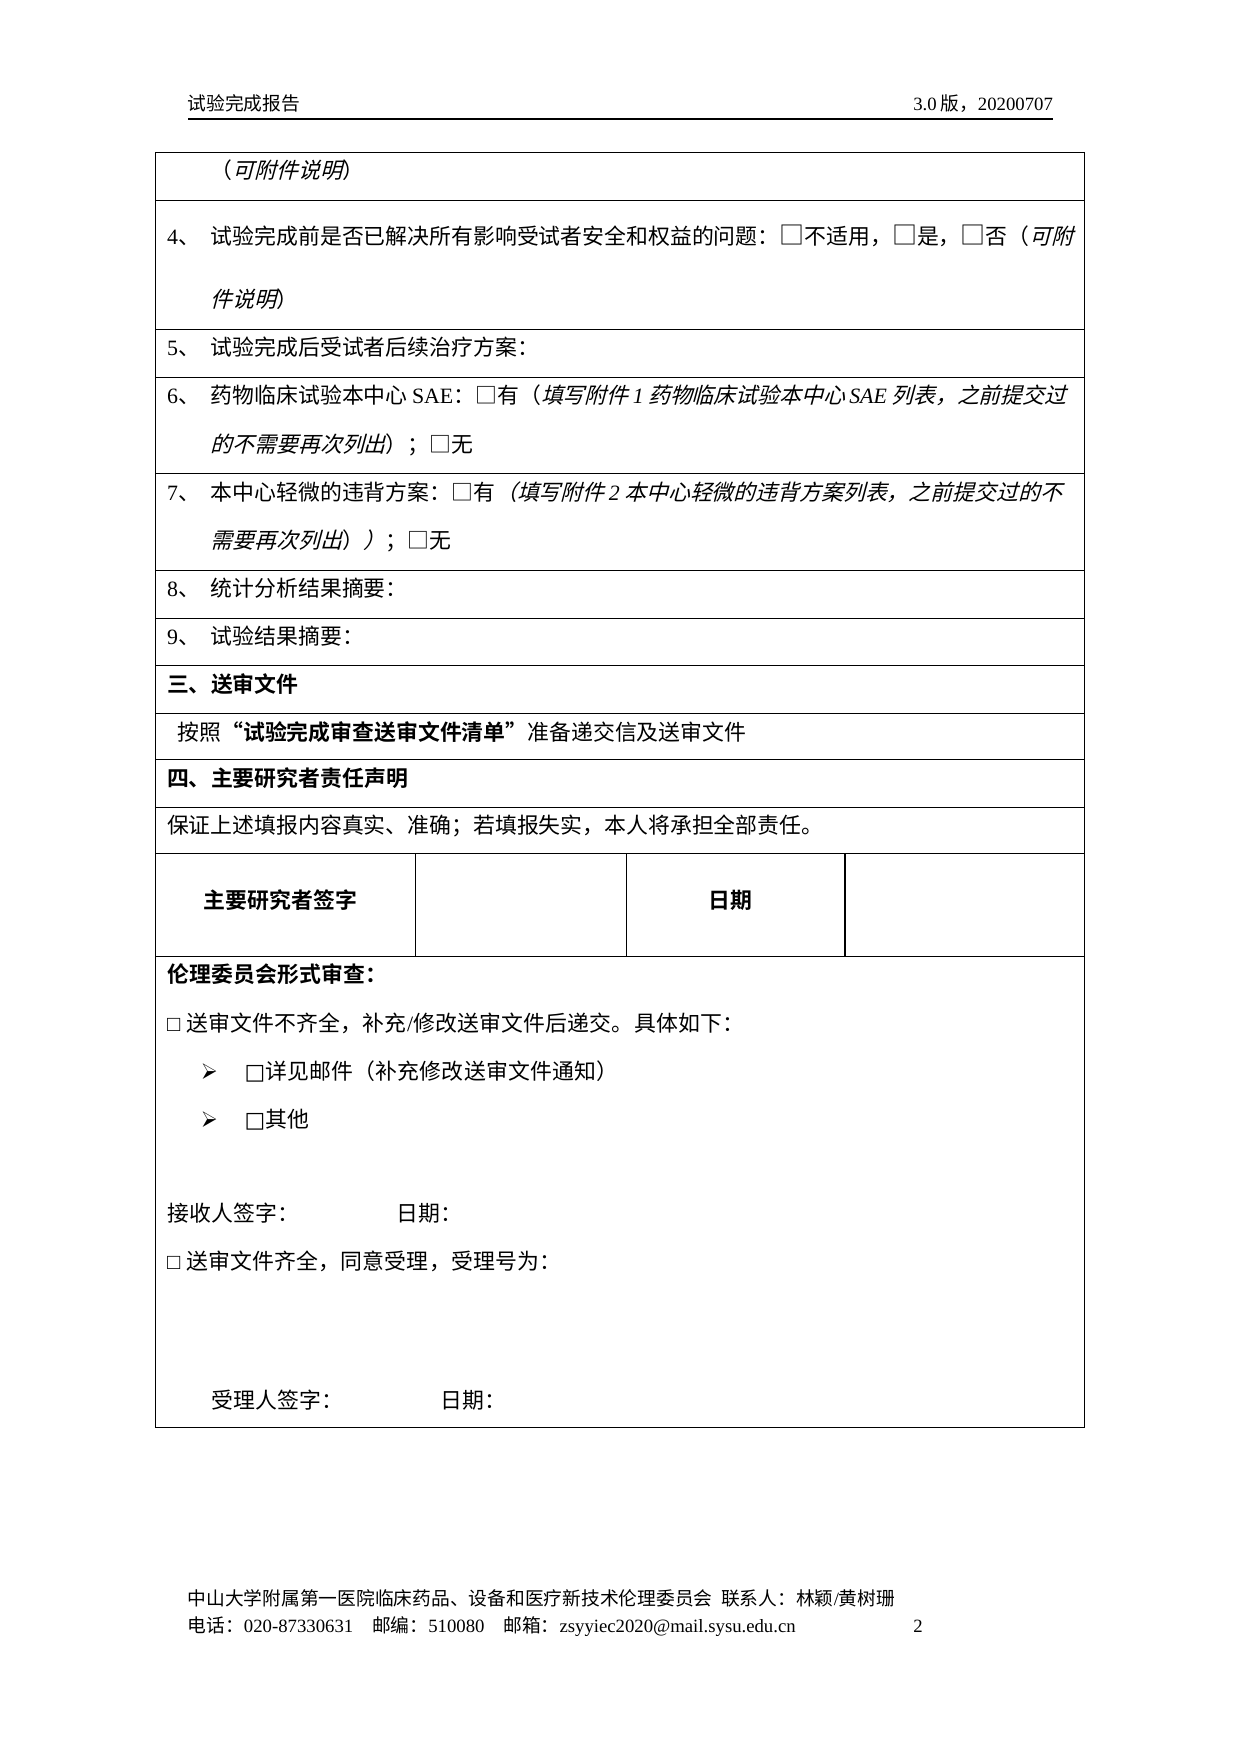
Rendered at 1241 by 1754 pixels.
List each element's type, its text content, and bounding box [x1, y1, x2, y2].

table_cell 主要研究者签字 [156, 854, 415, 956]
table_cell 伦理委员会形式审查： □ 送审文件不齐全，补充/修改送审文件后递交。具体如下： □详见邮件（补充修改送审文件通知） □其他 接收人签字： 日期： □ 送审文件齐全，同意受理，受理号为： 受理人签字： 日期： [156, 957, 1084, 1427]
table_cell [156, 153, 1084, 200]
table_cell [416, 854, 626, 956]
table_cell 日期 [627, 854, 844, 956]
table_cell 试验结果摘要： [156, 619, 1084, 665]
table_cell 本中心轻微的违背方案：□有（填写附件2本中心轻微的违背方案列表，之前提交过的不需要再次列出））；□无 [156, 474, 1084, 570]
table_cell 试验完成前是否已解决所有影响受试者安全和权益的问题：□不适用，□是，□否（可附件说明） [156, 201, 1084, 329]
table_cell [846, 854, 1084, 956]
table_cell 送审文件 [156, 666, 1084, 713]
table_cell 按照“试验完成审查送审文件清单”准备递交信及送审文件 [156, 714, 1084, 759]
table_cell 主要研究者责任声明 [156, 760, 1084, 807]
table_cell 保证上述填报内容真实、准确；若填报失实，本人将承担全部责任。 [156, 808, 1084, 853]
table_cell 统计分析结果摘要： [156, 571, 1084, 617]
table_cell 药物临床试验本中心SAE：□有（填写附件1药物临床试验本中心SAE列表，之前提交过的不需要再次列出）；□无 [156, 378, 1084, 473]
table_cell 试验完成后受试者后续治疗方案： [156, 330, 1084, 377]
